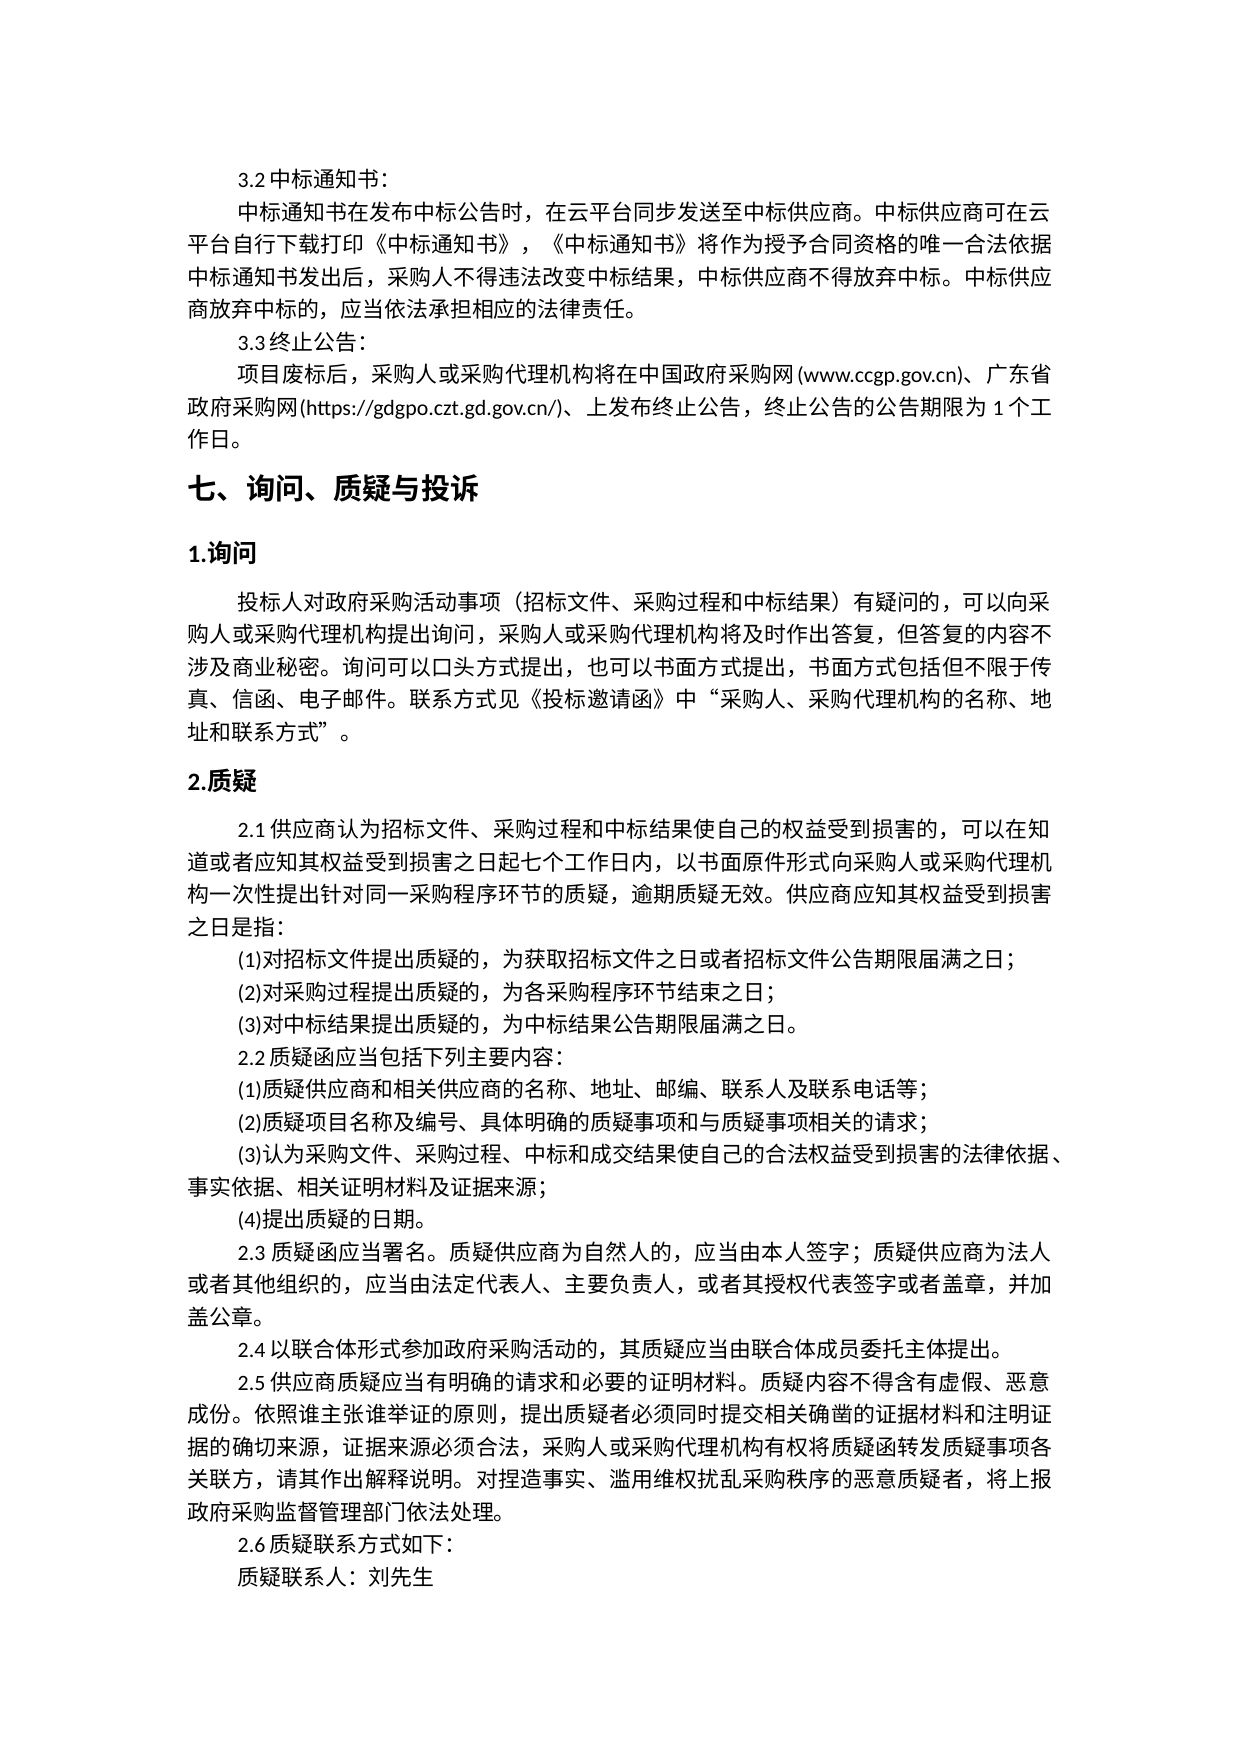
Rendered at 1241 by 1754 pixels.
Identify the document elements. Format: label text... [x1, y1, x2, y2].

text (1)对招标文件提出质疑的，为获取招标文件之日或者招标文件公告期限届满之日； [187, 942, 1053, 974]
text 项目废标后，采购人或采购代理机构将在中国政府采购网(www.ccgp.gov.cn)、广东省政府采购网(https://gdgpo.czt.gd.gov.cn/)、上发布终止公告，终止公告的公告期限为1个工作日。 [187, 357, 1053, 454]
text 2.3 质疑函应当署名。质疑供应商为自然人的，应当由本人签字；质疑供应商为法人或者其他组织的，应当由法定代表人、主要负责人，或者其授权代表签字或者盖章，并加盖公章。 [187, 1234, 1053, 1332]
text 质疑联系人：刘先生 [187, 1559, 1053, 1592]
text (4)提出质疑的日期。 [187, 1202, 1053, 1234]
text 投标人对政府采购活动事项（招标文件、采购过程和中标结果）有疑问的，可以向采购人或采购代理机构提出询问，采购人或采购代理机构将及时作出答复，但答复的内容不涉及商业秘密。询问可以口头方式提出，也可以书面方式提出，书面方式包括但不限于传真、信函、电子邮件。联系方式见《投标邀请函》中“采购人、采购代理机构的名称、地址和联系方式”。 [187, 584, 1053, 747]
text 3.2中标通知书： [187, 162, 1053, 194]
text 1.询问 [187, 519, 1053, 584]
text 2.质疑 [187, 747, 1053, 812]
text (1)质疑供应商和相关供应商的名称、地址、邮编、联系人及联系电话等； [187, 1072, 1053, 1104]
text (3)对中标结果提出质疑的，为中标结果公告期限届满之日。 [187, 1007, 1053, 1039]
text 2.1供应商认为招标文件、采购过程和中标结果使自己的权益受到损害的，可以在知道或者应知其权益受到损害之日起七个工作日内，以书面原件形式向采购人或采购代理机构一次性提出针对同一采购程序环节的质疑，逾期质疑无效。供应商应知其权益受到损害之日是指： [187, 812, 1053, 942]
text 2.4以联合体形式参加政府采购活动的，其质疑应当由联合体成员委托主体提出。 [187, 1332, 1053, 1364]
text 2.6质疑联系方式如下： [187, 1527, 1053, 1559]
text 3.3终止公告： [187, 324, 1053, 357]
text (2)质疑项目名称及编号、具体明确的质疑事项和与质疑事项相关的请求； [187, 1104, 1053, 1137]
text (3)认为采购文件、采购过程、中标和成交结果使自己的合法权益受到损害的法律依据、事实依据、相关证明材料及证据来源； [187, 1137, 1053, 1202]
text 七、询问、质疑与投诉 [187, 454, 1053, 519]
text 中标通知书在发布中标公告时，在云平台同步发送至中标供应商。中标供应商可在云平台自行下载打印《中标通知书》，《中标通知书》将作为授予合同资格的唯一合法依据。中标通知书发出后，采购人不得违法改变中标结果，中标供应商不得放弃中标。中标供应商放弃中标的，应当依法承担相应的法律责任。 [187, 194, 1053, 324]
text (2)对采购过程提出质疑的，为各采购程序环节结束之日； [187, 974, 1053, 1007]
text 2.2质疑函应当包括下列主要内容： [187, 1039, 1053, 1072]
text 2.5供应商质疑应当有明确的请求和必要的证明材料。质疑内容不得含有虚假、恶意成份。依照谁主张谁举证的原则，提出质疑者必须同时提交相关确凿的证据材料和注明证据的确切来源，证据来源必须合法，采购人或采购代理机构有权将质疑函转发质疑事项各关联方，请其作出解释说明。对捏造事实、滥用维权扰乱采购秩序的恶意质疑者，将上报政府采购监督管理部门依法处理。 [187, 1364, 1053, 1527]
